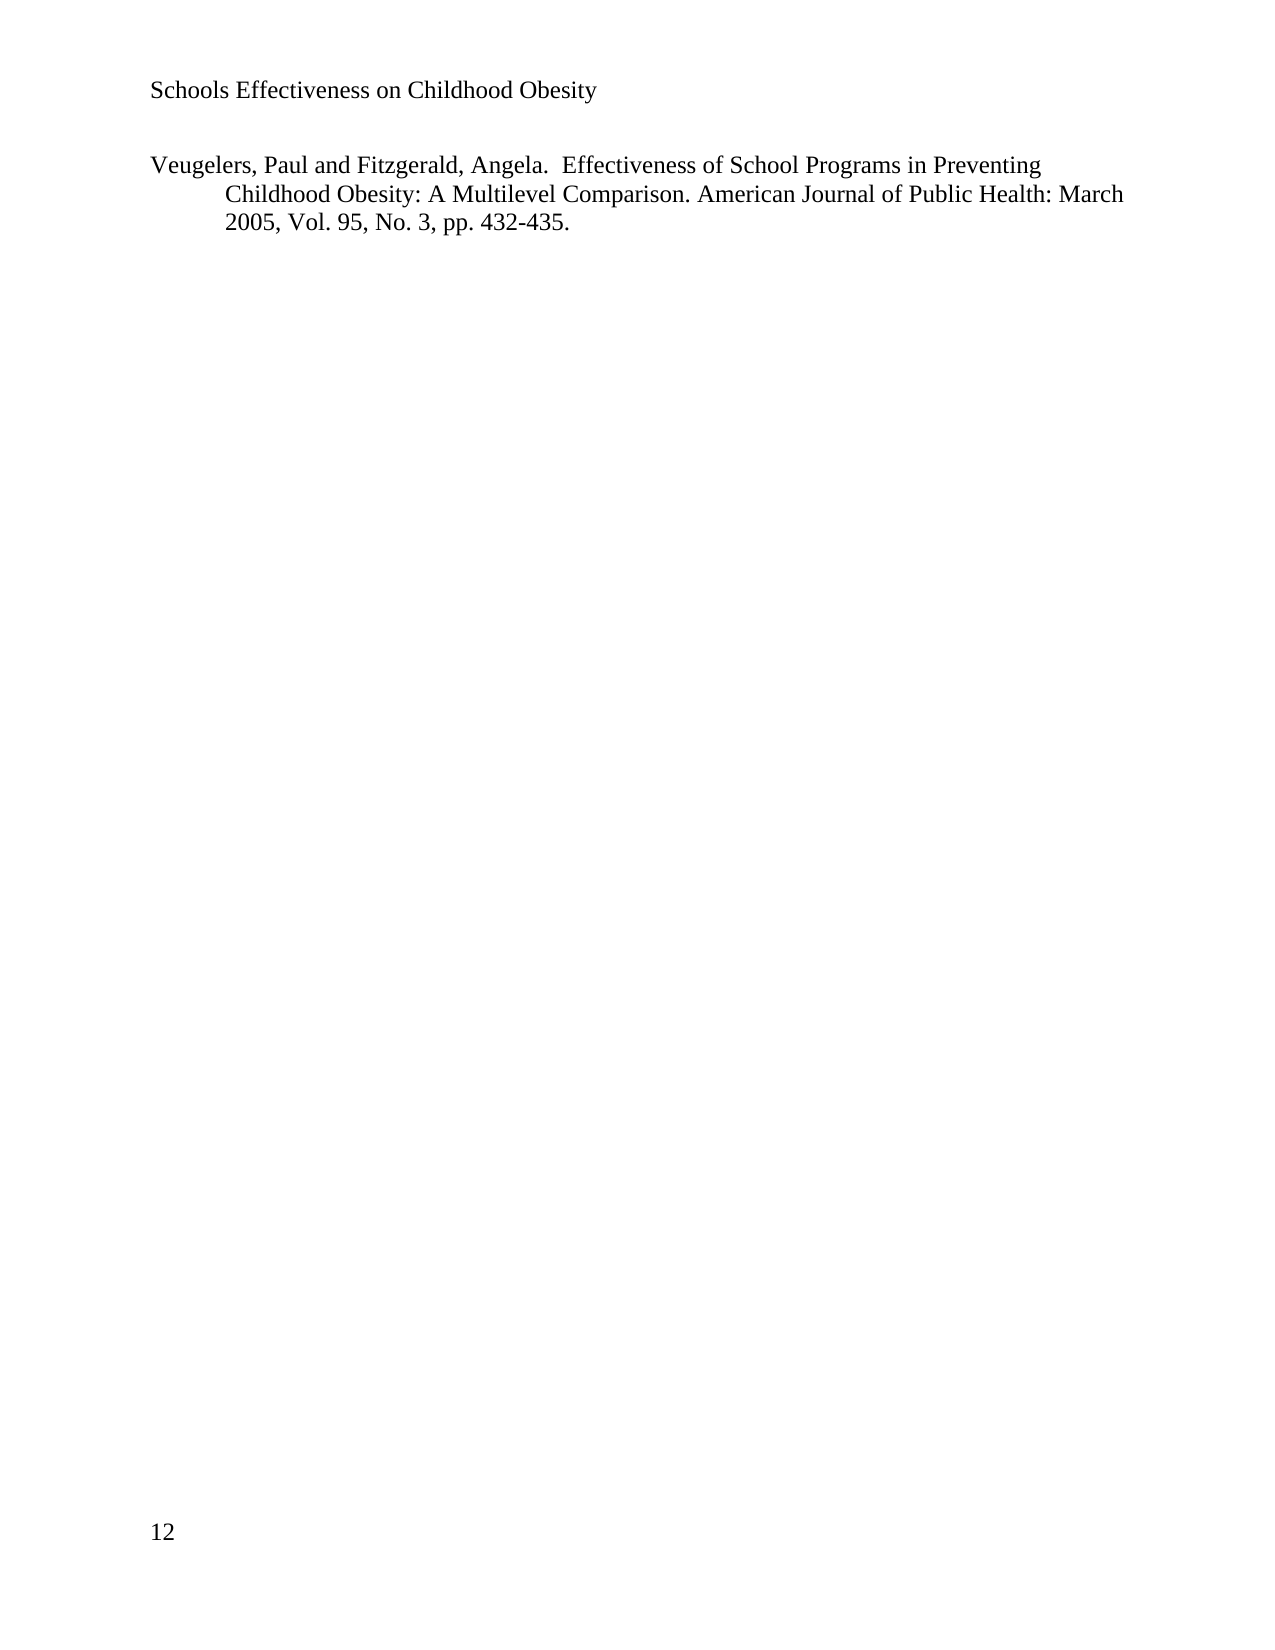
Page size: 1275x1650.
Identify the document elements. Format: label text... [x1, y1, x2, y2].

text Veugelers, Paul and Fitzgerald, Angela. Effectiveness of School Programs in Preventing Childhood Obesity: A Multilevel Comparison. American Journal of Public Health: March 2005, Vol. 95, No. 3, pp. 432-435. [150, 150, 1125, 236]
